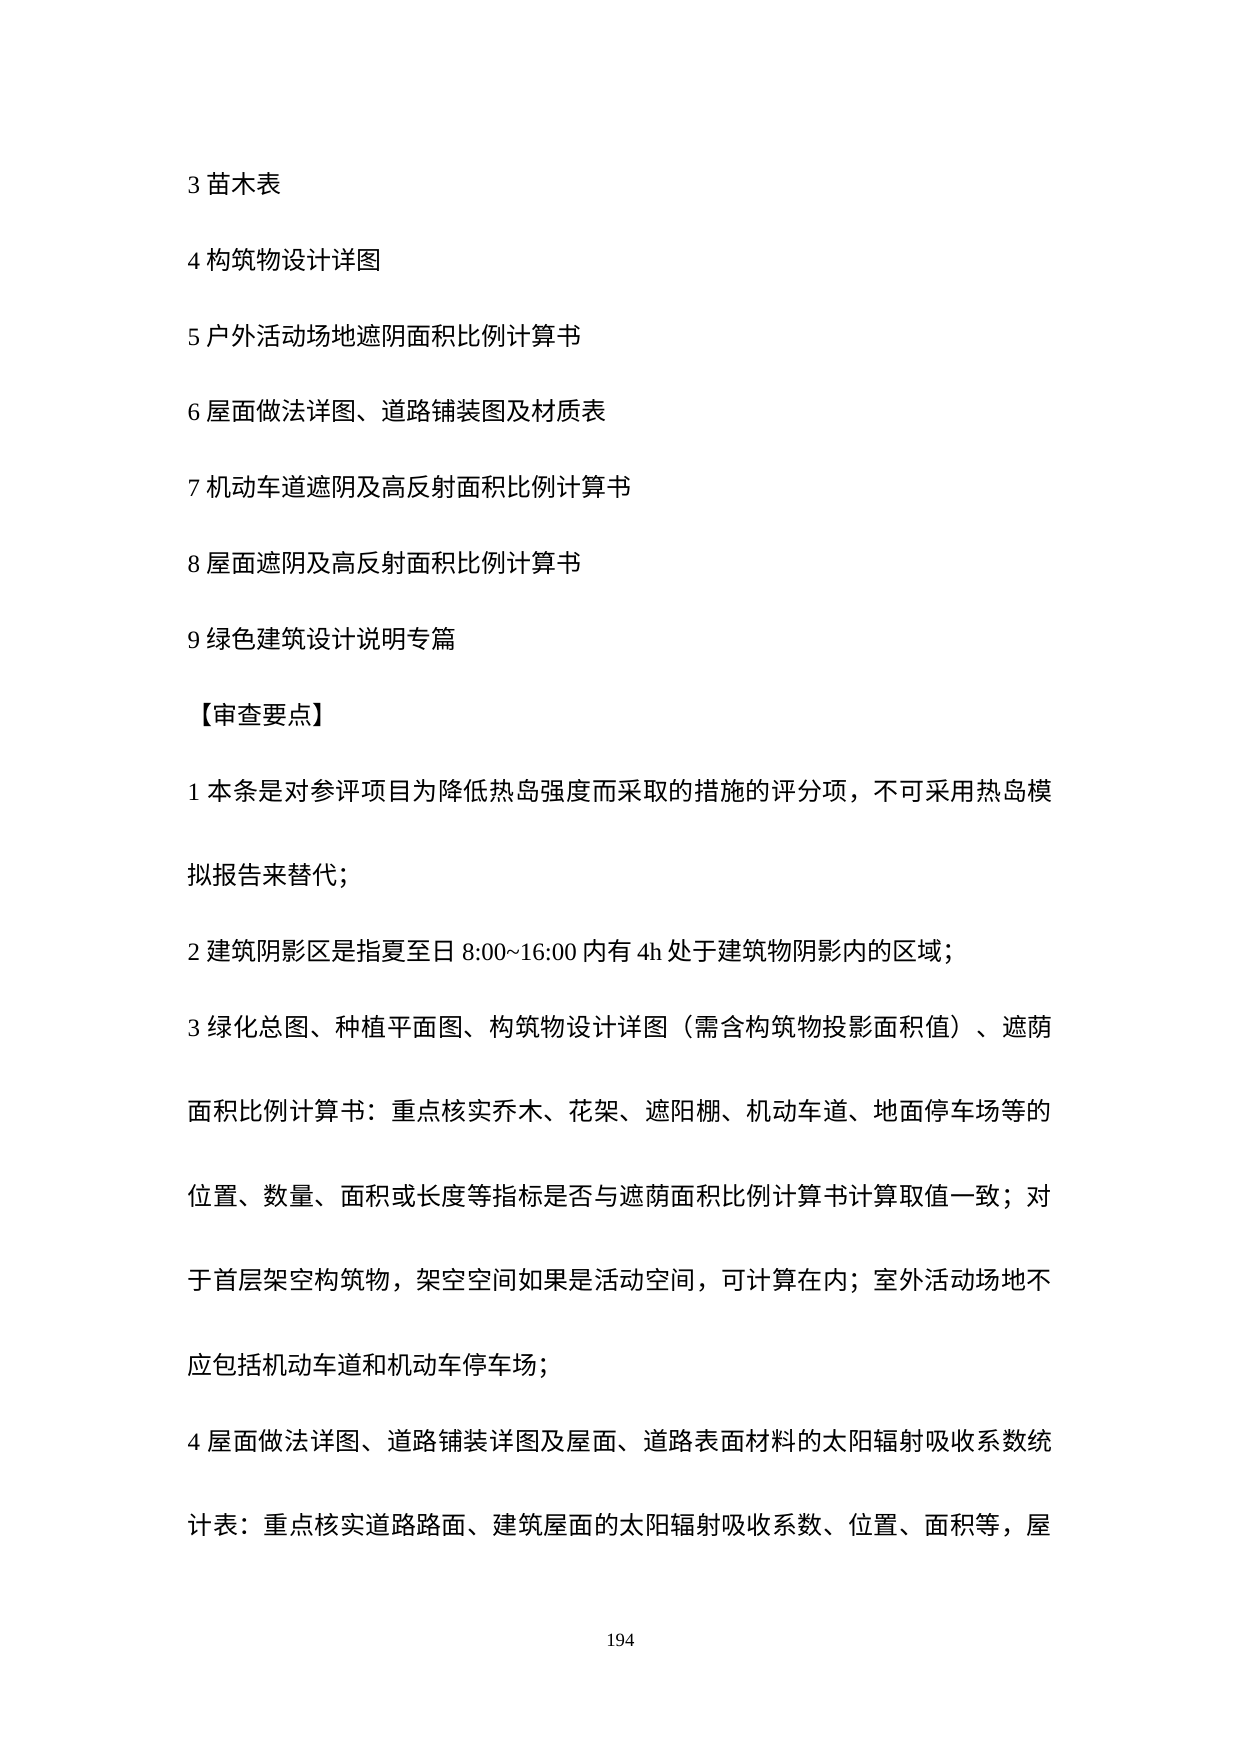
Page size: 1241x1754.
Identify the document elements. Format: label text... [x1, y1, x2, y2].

text 3 苗木表 [187, 150, 1053, 215]
text 【审查要点】 [187, 681, 1053, 746]
text 1 本条是对参评项目为降低热岛强度而采取的措施的评分项，不可采用热岛模拟报告来替代； [187, 757, 1053, 906]
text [187, 1407, 1053, 1556]
text 5 户外活动场地遮阴面积比例计算书 [187, 302, 1053, 367]
text 3 绿化总图、种植平面图、构筑物设计详图（需含构筑物投影面积值）、遮荫面积比例计算书：重点核实乔木、花架、遮阳棚、机动车道、地面停车场等的位置、数量、面积或长度等指标是否与遮荫面积比例计算书计算取值一致；对于首层架空构筑物，架空空间如果是活动空间，可计算在内；室外活动场地不应包括机动车道和机动车停车场； [187, 993, 1053, 1396]
text 8 屋面遮阴及高反射面积比例计算书 [187, 529, 1053, 594]
text 2 建筑阴影区是指夏至日 8:00~16:00内有4h处于建筑物阴影内的区域； [187, 917, 1053, 982]
text 7 机动车道遮阴及高反射面积比例计算书 [187, 453, 1053, 518]
text 4 构筑物设计详图 [187, 226, 1053, 291]
text 9 绿色建筑设计说明专篇 [187, 605, 1053, 670]
text 6 屋面做法详图、道路铺装图及材质表 [187, 377, 1053, 442]
